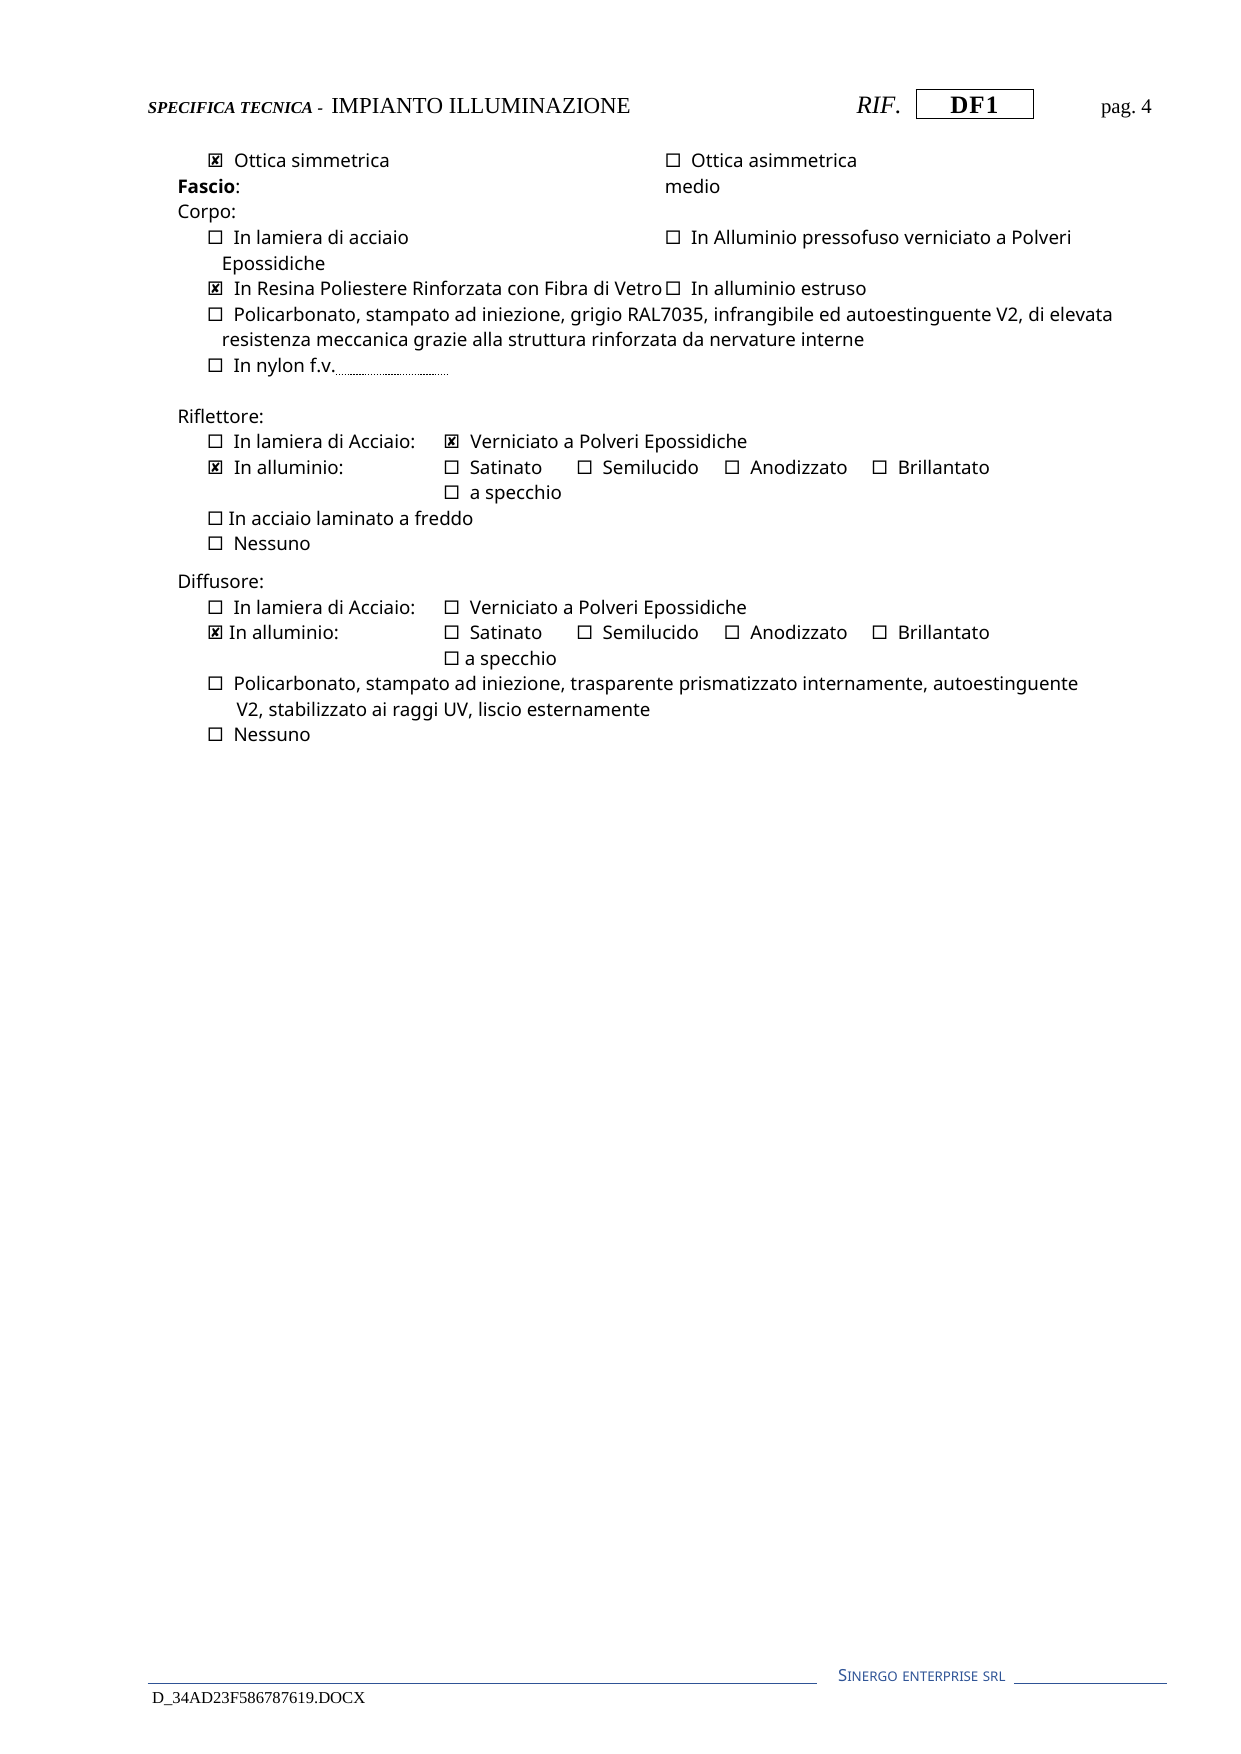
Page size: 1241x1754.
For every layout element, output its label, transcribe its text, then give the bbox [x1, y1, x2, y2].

text Policarbonato, stampato ad iniezione, trasparente prismatizzato internamente, autoestinguente V2, stabilizzato ai raggi UV, liscio esternamente [207, 671, 1087, 722]
text Ottica simmetrica Ottica asimmetrica [207, 148, 1087, 173]
text In lamiera di Acciaio: Verniciato a Polveri Epossidiche [207, 428, 1087, 454]
text In lamiera di Acciaio: Verniciato a Polveri Epossidiche [207, 594, 1087, 619]
text In alluminio: Satinato Semilucido Anodizzato Brillantato a specchio [207, 454, 1087, 505]
text In acciaio laminato a freddo [207, 505, 1087, 531]
text In alluminio: Satinato Semilucido Anodizzato Brillantato [207, 619, 1087, 645]
text In Resina Poliestere Rinforzata con Fibra di Vetro In alluminio estruso [207, 275, 1087, 301]
text Policarbonato, stampato ad iniezione, grigio RAL7035, infrangibile ed autoestinguente V2, di elevata resistenza meccanica grazie alla struttura rinforzata da nervature interne [207, 301, 1152, 352]
text Fascio: medio [177, 173, 1087, 199]
text In nylon f.v. [207, 352, 1152, 377]
text Nessuno [207, 722, 1087, 747]
text a specchio [207, 645, 1087, 671]
text In lamiera di acciaio In Alluminio pressofuso verniciato a Polveri Epossidiche [207, 224, 1152, 275]
text Corpo: [177, 199, 1087, 224]
text Diffusore: [177, 568, 1087, 594]
text Nessuno [207, 531, 1087, 556]
text Riflettore: [177, 403, 1087, 428]
